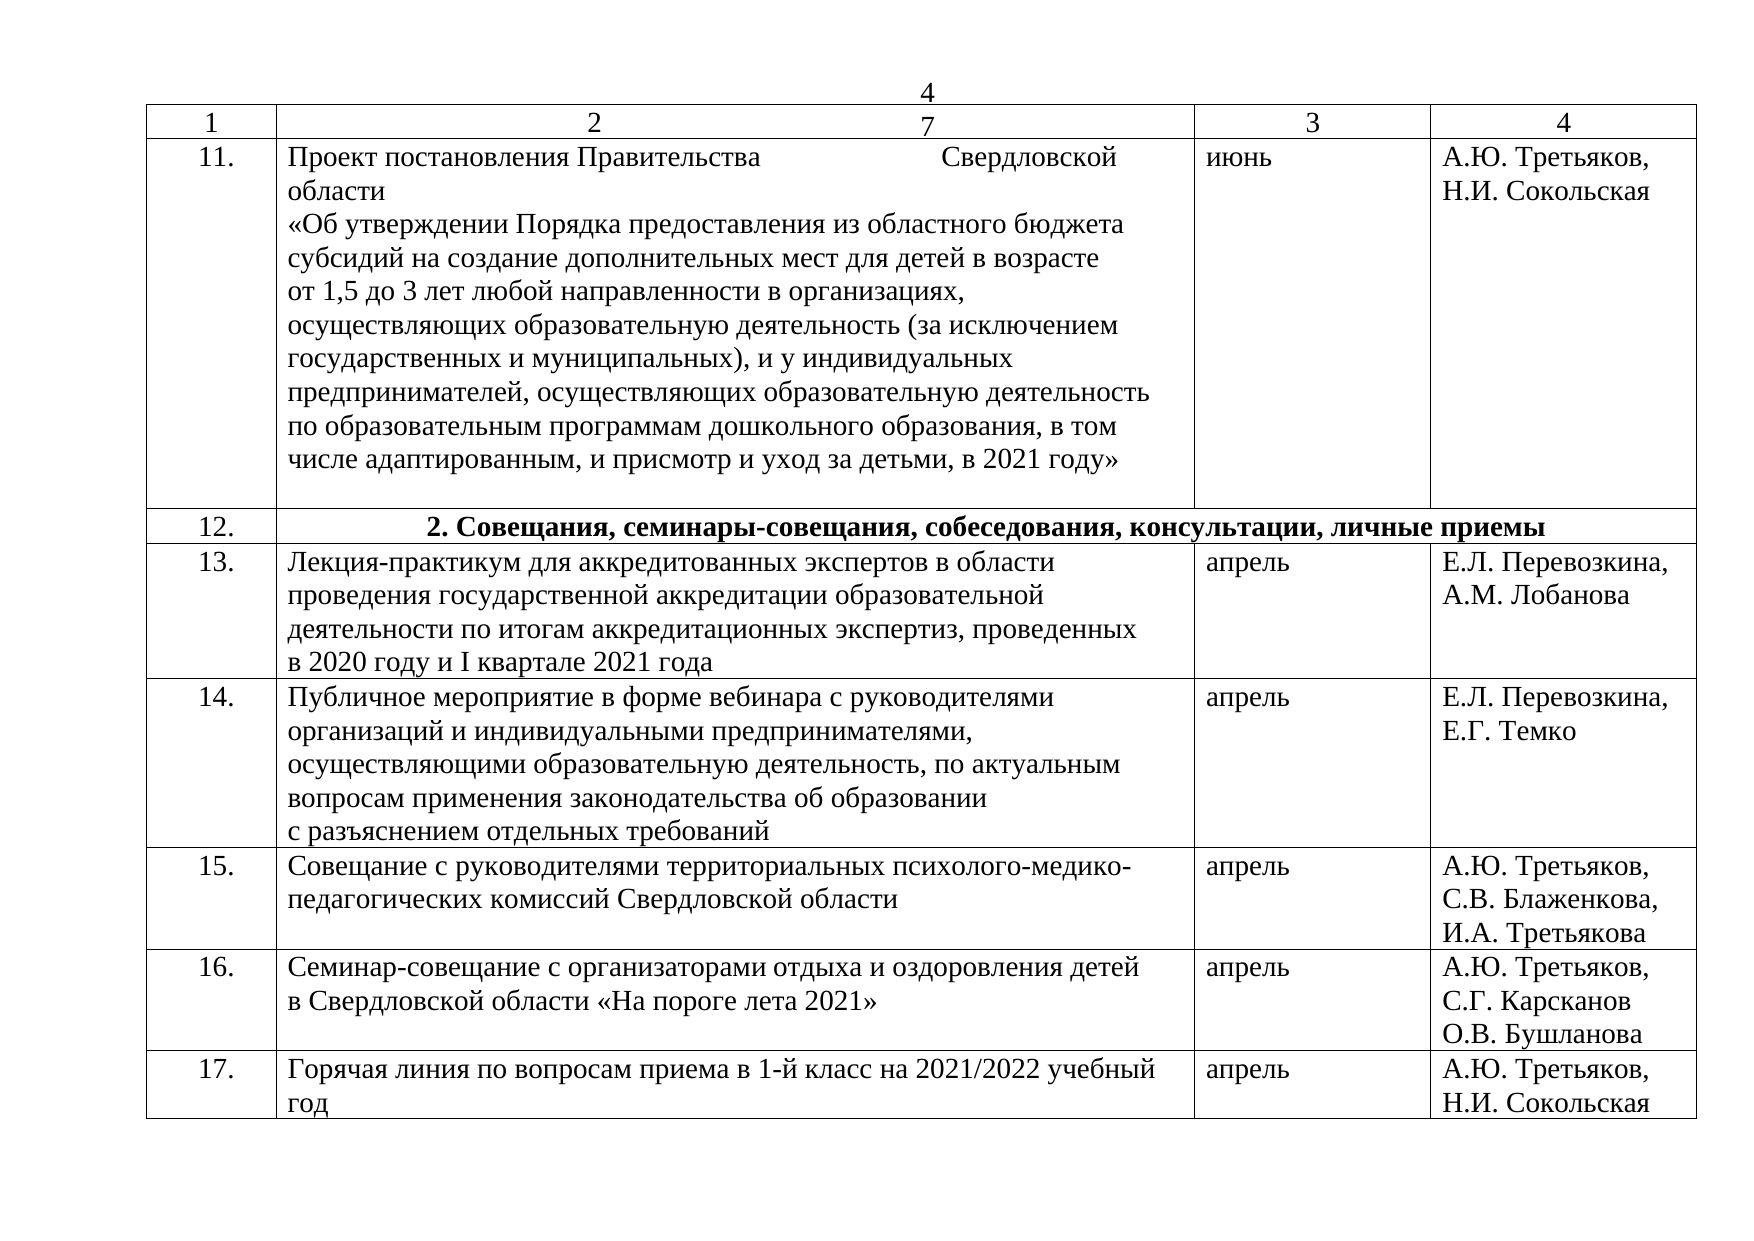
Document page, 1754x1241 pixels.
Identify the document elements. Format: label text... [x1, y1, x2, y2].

table_cell А.Ю. Третьяков, С.В. Блаженкова, И.А. Третьякова [1431, 848, 1696, 948]
table_cell Е.Л. Перевозкина, Е.Г. Темко [1431, 679, 1696, 847]
table_cell Лекция-практикум для аккредитованных экспертов в области проведения государственной аккредитации образовательной деятельности по итогам аккредитационных экспертиз, проведенных в 2020 году и I квартале 2021 года [277, 544, 1194, 678]
table_cell [147, 1051, 276, 1118]
table_cell Проект постановления Правительства Свердловской области «Об утверждении Порядка предоставления из областного бюджета субсидий на создание дополнительных мест для детей в возрасте от 1,5 до 3 лет любой направленности в организациях, осуществляющих образовательную деятельность (за исключением государственных и муниципальных), и у индивидуальных предпринимателей, осуществляющих образовательную деятельность по образовательным программам дошкольного образования, в том числе адаптированным, и присмотр и уход за детьми, в 2021 году» [277, 139, 1194, 508]
table_header 1 [147, 105, 276, 138]
table_cell Семинар-совещание с организаторами отдыха и оздоровления детей в Свердловской области «На пороге лета 2021» [277, 950, 1194, 1050]
table_cell А.Ю. Третьяков, Н.И. Сокольская [1431, 139, 1696, 508]
table_cell апрель [1195, 950, 1430, 1050]
table_cell [147, 139, 276, 508]
table_cell Публичное мероприятие в форме вебинара с руководителями организаций и индивидуальными предпринимателями, осуществляющими образовательную деятельность, по актуальным вопросам применения законодательства об образовании с разъяснением отдельных требований [277, 679, 1194, 847]
table_cell Совещание с руководителями территориальных психолого-медико-педагогических комиссий Свердловской области [277, 848, 1194, 948]
table_header 4 [1431, 105, 1696, 138]
table_cell [147, 509, 276, 543]
table_header 2 [277, 105, 1194, 138]
table_header 3 [1195, 105, 1430, 138]
table_cell апрель [1195, 544, 1430, 678]
table_cell июнь [1195, 139, 1430, 508]
table_cell апрель [1195, 848, 1430, 948]
table_cell Горячая линия по вопросам приема в 1-й класс на 2021/2022 учебный год [277, 1051, 1194, 1118]
table_cell Е.Л. Перевозкина, А.М. Лобанова [1431, 544, 1696, 678]
table_cell апрель [1195, 1051, 1430, 1118]
table_cell [147, 544, 276, 678]
table_cell [147, 679, 276, 847]
table_cell апрель [1195, 679, 1430, 847]
table_cell 2. Совещания, семинары-совещания, собеседования, консультации, личные приемы [277, 509, 1696, 543]
table_cell [147, 950, 276, 1050]
table_cell А.Ю. Третьяков, Н.И. Сокольская [1431, 1051, 1696, 1118]
table_cell А.Ю. Третьяков, С.Г. Карсканов О.В. Бушланова [1431, 950, 1696, 1050]
table_cell [147, 848, 276, 948]
